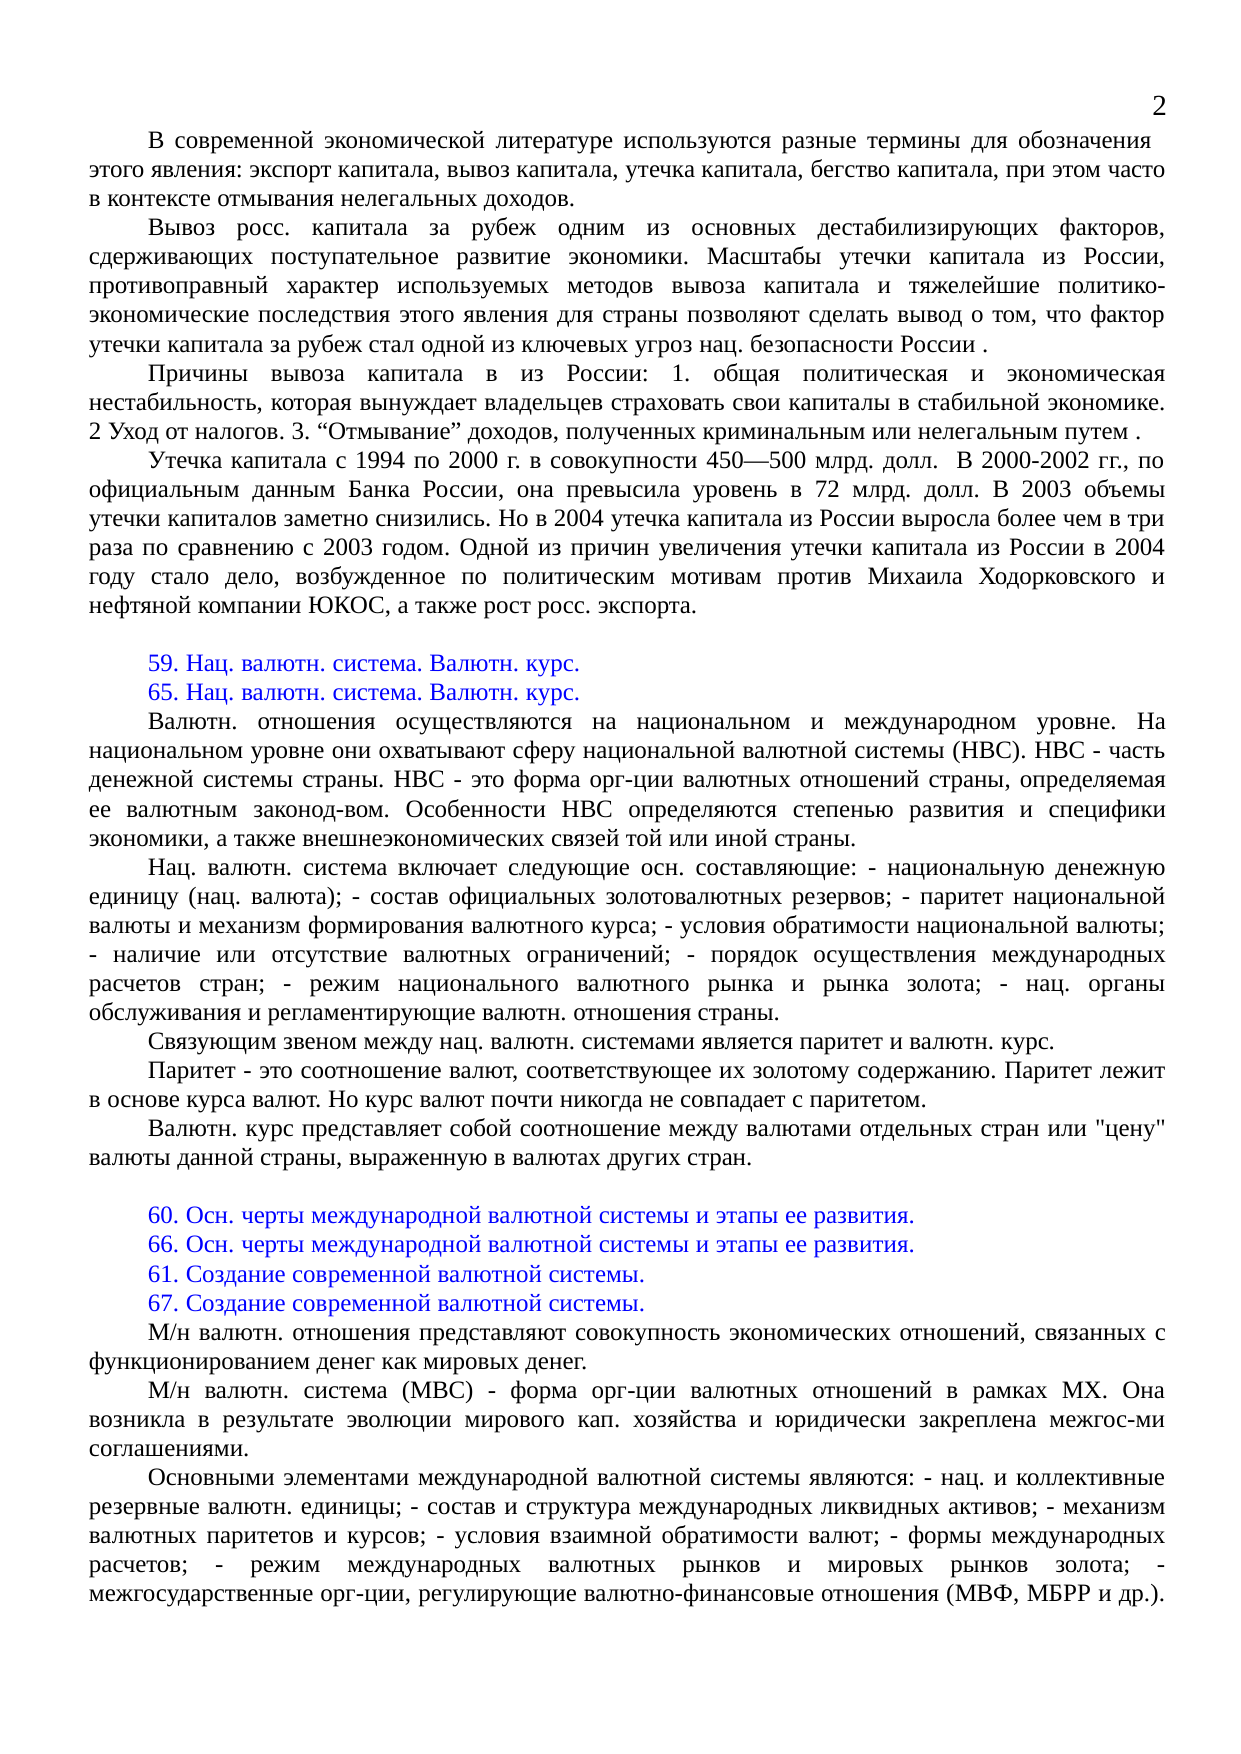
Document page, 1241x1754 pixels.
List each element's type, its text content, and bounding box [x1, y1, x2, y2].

text Валютн. отношения осуществляются на национальном и международном уровне. На национальном уровне они охватывают сферу национальной валютной системы (НВС). НВС - часть денежной системы страны. НВС - это форма орг-ции валютных отношений страны, определяемая ее валютным законод-вом. Особенности НВС определяются степенью развития и специфики экономики, а также внешнеэкономических связей той или иной страны. [89, 706, 1167, 852]
text Утечка капитала с 1994 по 2000 г. в совокупности 450—500 млрд. долл. В 2000-2002 гг., по официальным данным Банка России, она превысила уровень в 72 млрд. долл. В 2003 объемы утечки капиталов заметно снизились. Но в 2004 утечка капитала из России выросла более чем в три раза по сравнению с 2003 годом. Одной из причин увеличения утечки капитала из России в 2004 году стало дело, возбужденное по политическим мотивам против Михаила Ходорковского и нефтяной компании ЮКОС, а также рост росс. экспорта. [89, 445, 1167, 619]
text 66. Осн. черты международной валютной системы и этапы ее развития. [89, 1229, 1167, 1258]
text 61. Создание современной валютной системы. [89, 1258, 1167, 1287]
text Валютн. курс представляет собой соотношение между валютами отдельных стран или "цену" валюты данной страны, выраженную в валютах других стран. [89, 1113, 1167, 1171]
text М/н валютн. система (МВС) - форма орг-ции валютных отношений в рамках МХ. Она возникла в результате эволюции мирового кап. хозяйства и юридически закреплена межгос-ми соглашениями. [89, 1375, 1167, 1462]
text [89, 1462, 1167, 1607]
text М/н валютн. отношения представляют совокупность экономических отношений, связанных с функционированием денег как мировых денег. [89, 1317, 1167, 1375]
text Нац. валютн. система включает следующие осн. составляющие: - национальную денежную единицу (нац. валюта); - состав официальных золотовалютных резервов; - паритет национальной валюты и механизм формирования валютного курса; - условия обратимости национальной валюты; - наличие или отсутствие валютных ограничений; - порядок осуществления международных расчетов стран; - режим национального валютного рынка и рынка золота; - нац. органы обслуживания и регламентирующие валютн. отношения страны. [89, 852, 1167, 1026]
text Связующим звеном между нац. валютн. системами является паритет и валютн. курс. [89, 1026, 1167, 1055]
text 67. Создание современной валютной системы. [89, 1287, 1167, 1317]
text 59. Нац. валютн. система. Валютн. курс. [89, 648, 1167, 677]
text Паритет - это соотношение валют, соответствующее их золотому содержанию. Паритет лежит в основе курса валют. Но курс валют почти никогда не совпадает с паритетом. [89, 1055, 1167, 1113]
text Причины вывоза капитала в из России: 1. общая политическая и экономическая нестабильность, которая вынуждает владельцев страховать свои капиталы в стабильной экономике. 2 Уход от налогов. 3. “Отмывание” доходов, полученных криминальным или нелегальным путем . [89, 357, 1167, 445]
text 65. Нац. валютн. система. Валютн. курс. [89, 677, 1167, 706]
text В современной экономической литературе используются разные термины для обозначения этого явления: экспорт капитала, вывоз капитала, утечка капитала, бегство капитала, при этом часто в контексте отмывания нелегальных доходов. [89, 125, 1167, 212]
text Вывоз росс. капитала за рубеж одним из основных дестабилизирующих факторов, сдерживающих поступательное развитие экономики. Масштабы утечки капитала из России, противоправный характер используемых методов вывоза капитала и тяжелейшие политико-экономические последствия этого явления для страны позволяют сделать вывод о том, что фактор утечки капитала за рубеж стал одной из ключевых угроз нац. безопасности России . [89, 212, 1167, 357]
text 60. Осн. черты международной валютной системы и этапы ее развития. [89, 1200, 1167, 1229]
